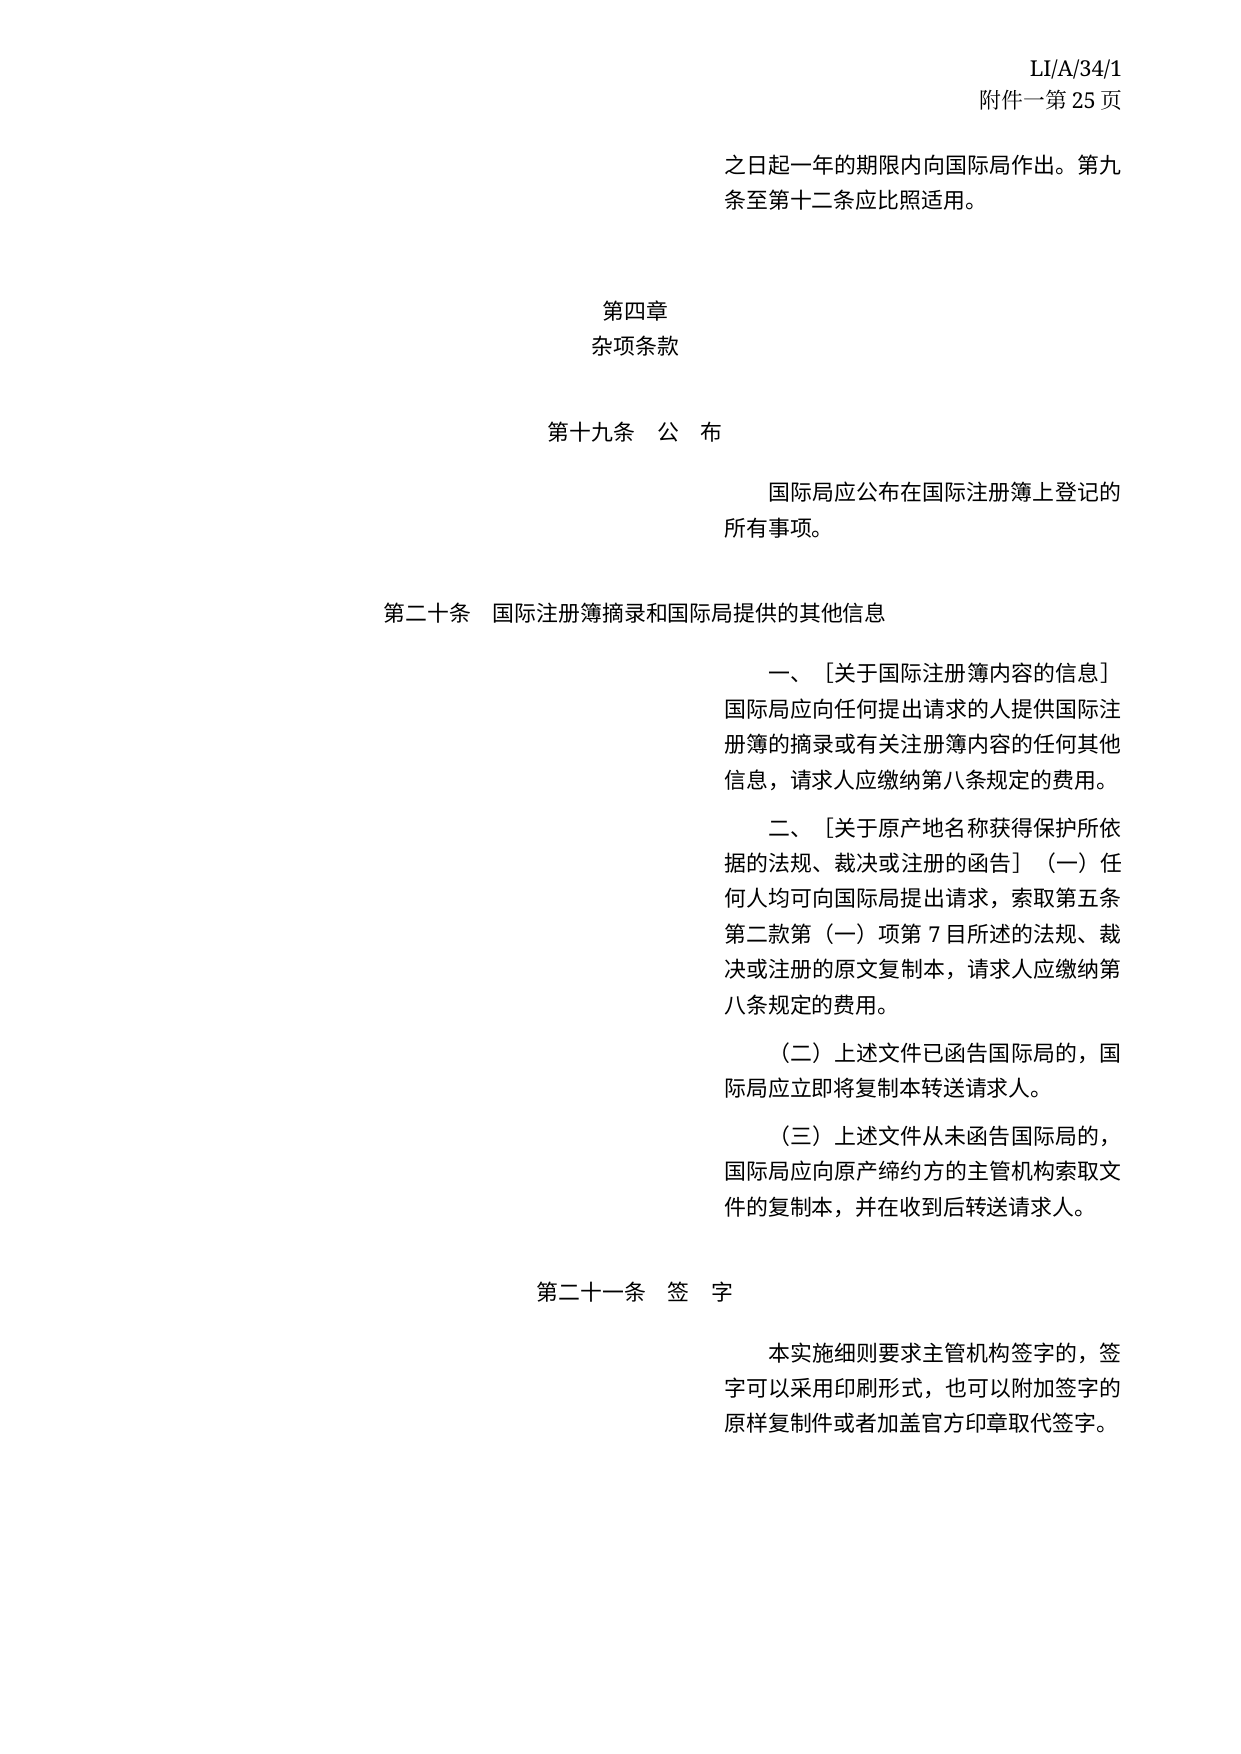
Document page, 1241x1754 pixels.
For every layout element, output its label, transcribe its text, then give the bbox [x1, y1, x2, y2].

text （二）上述文件已函告国际局的，国际局应立即将复制本转送请求人。 [724, 1032, 1122, 1103]
text 二、［关于原产地名称获得保护所依据的法规、裁决或注册的函告］（一）任何人均可向国际局提出请求，索取第五条第二款第（一）项第7目所述的法规、裁决或注册的原文复制本，请求人应缴纳第八条规定的费用。 [724, 807, 1122, 1019]
text 第四章 杂项条款 [148, 290, 1122, 361]
text 一、［关于国际注册簿内容的信息］国际局应向任何提出请求的人提供国际注册簿的摘录或有关注册簿内容的任何其他信息，请求人应缴纳第八条规定的费用。 [724, 653, 1122, 794]
text （三）上述文件从未函告国际局的，国际局应向原产缔约方的主管机构索取文件的复制本，并在收到后转送请求人。 [724, 1115, 1122, 1221]
text 第二十一条 签 字 [148, 1271, 1122, 1307]
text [724, 144, 1122, 215]
text 国际局应公布在国际注册簿上登记的所有事项。 [724, 471, 1122, 542]
text 本实施细则要求主管机构签字的，签字可以采用印刷形式，也可以附加签字的原样复制件或者加盖官方印章取代签字。 [724, 1332, 1122, 1438]
text 第十九条 公 布 [148, 411, 1122, 446]
text 第二十条 国际注册簿摘录和国际局提供的其他信息 [148, 592, 1122, 628]
